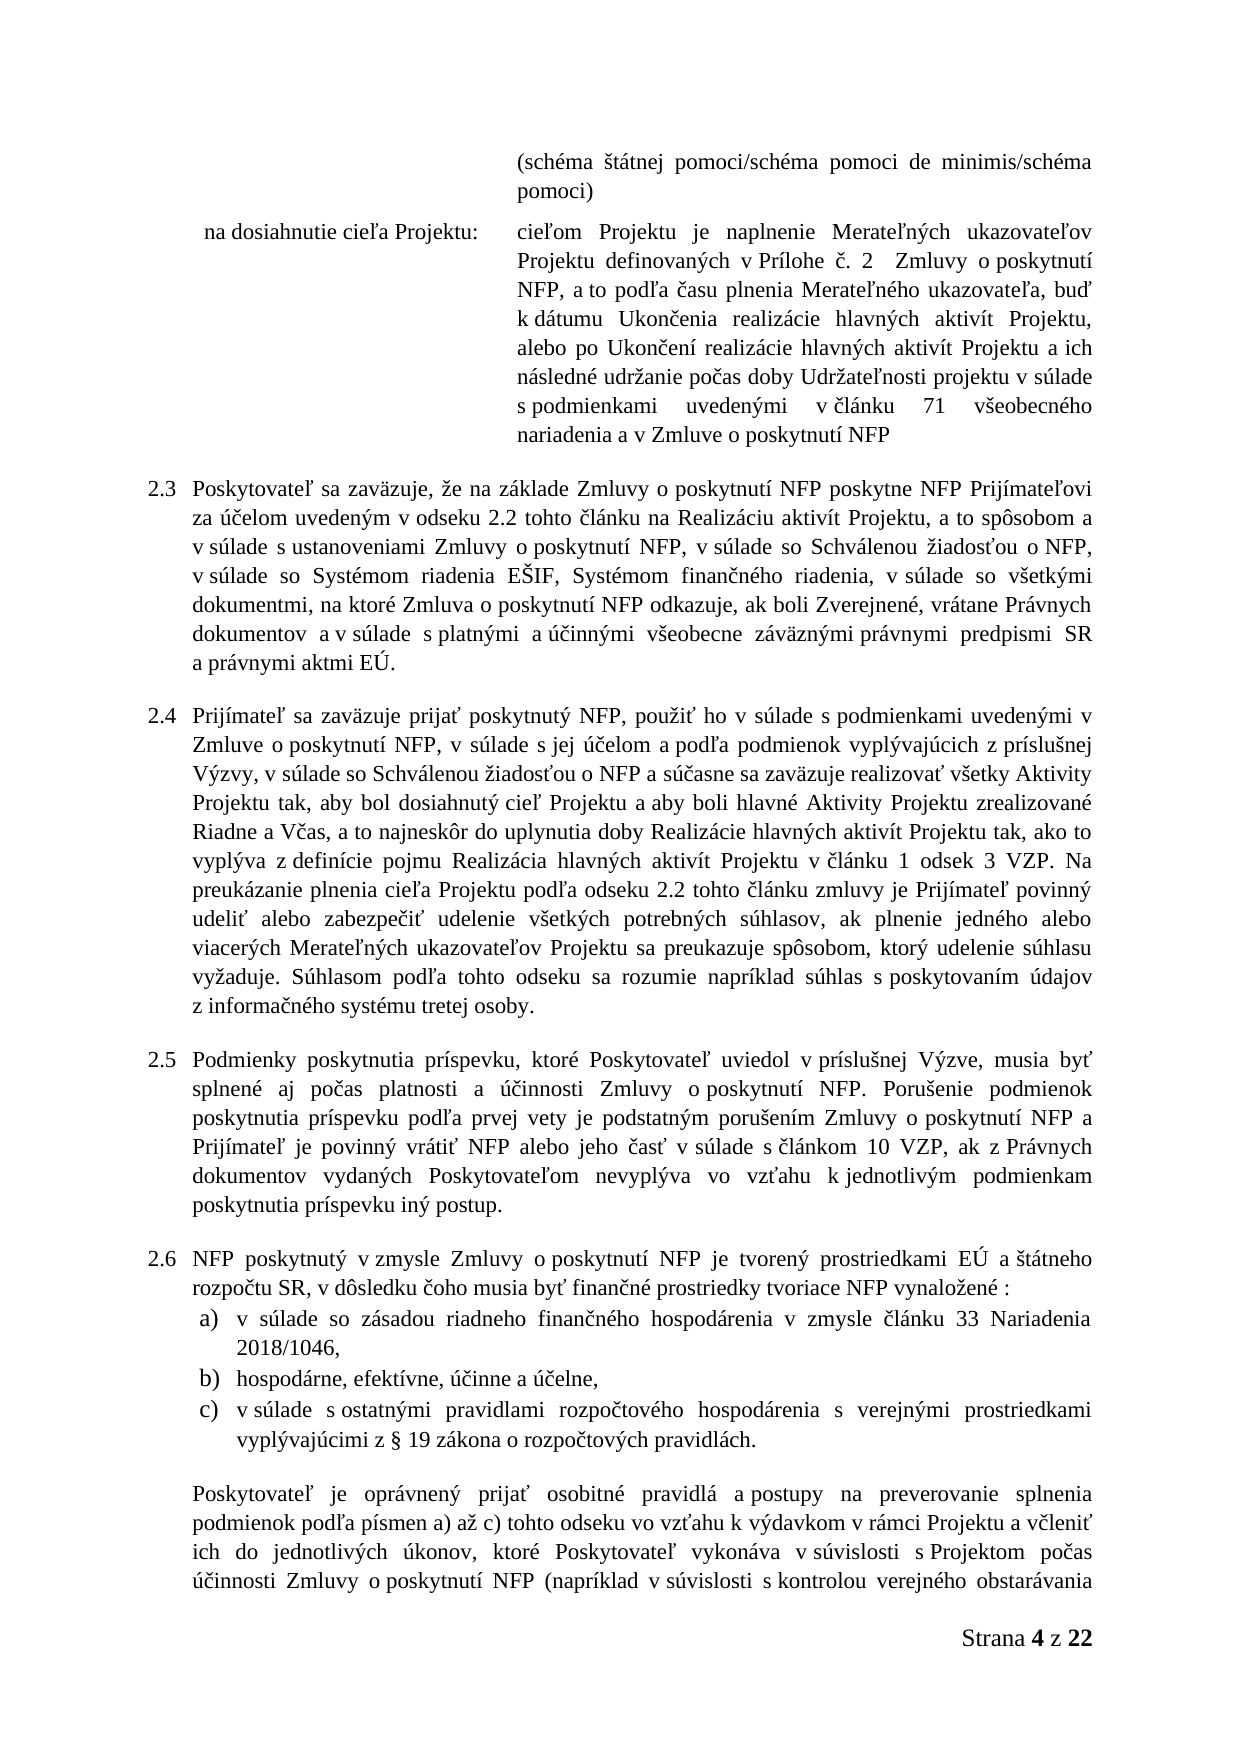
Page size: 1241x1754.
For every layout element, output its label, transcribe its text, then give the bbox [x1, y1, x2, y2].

text 2.5 Podmienky poskytnutia príspevku, ktoré Poskytovateľ uviedol v príslušnej Výzve, musia byť splnené aj počas platnosti a účinnosti Zmluvy o poskytnutí NFP. Porušenie podmienok poskytnutia príspevku podľa prvej vety je podstatným porušením Zmluvy o poskytnutí NFP a Prijímateľ je povinný vrátiť NFP alebo jeho časť v súlade s článkom 10 VZP, ak z Právnych dokumentov vydaných Poskytovateľom nevyplýva vo vzťahu k jednotlivým podmienkam poskytnutia príspevku iný postup. [148, 1046, 1092, 1217]
text 2.4 Prijímateľ sa zaväzuje prijať poskytnutý NFP, použiť ho v súlade s podmienkami uvedenými v Zmluve o poskytnutí NFP, v súlade s jej účelom a podľa podmienok vyplývajúcich z príslušnej Výzvy, v súlade so Schválenou žiadosťou o NFP a súčasne sa zaväzuje realizovať všetky Aktivity Projektu tak, aby bol dosiahnutý cieľ Projektu a aby boli hlavné Aktivity Projektu zrealizované Riadne a Včas, a to najneskôr do uplynutia doby Realizácie hlavných aktivít Projektu tak, ako to vyplýva z definície pojmu Realizácia hlavných aktivít Projektu v článku 1 odsek 3 VZP. Na preukázanie plnenia cieľa Projektu podľa odseku 2.2 tohto článku zmluvy je Prijímateľ povinný udeliť alebo zabezpečiť udelenie všetkých potrebných súhlasov, ak plnenie jedného alebo viacerých Merateľných ukazovateľov Projektu sa preukazuje spôsobom, ktorý udelenie súhlasu vyžaduje. Súhlasom podľa tohto odseku sa rozumie napríklad súhlas s poskytovaním údajov z informačného systému tretej osoby. [148, 702, 1092, 1018]
text 2.6 NFP poskytnutý v zmysle Zmluvy o poskytnutí NFP je tvorený prostriedkami EÚ a štátneho rozpočtu SR, v dôsledku čoho musia byť finančné prostriedky tvoriace NFP vynaložené : [148, 1245, 1092, 1300]
text (schéma štátnej pomoci/schéma pomoci de minimis/schéma pomoci) [204, 148, 1092, 203]
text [192, 1480, 1092, 1593]
text na dosiahnutie cieľa Projektu: cieľom Projektu je naplnenie Merateľných ukazovateľov Projektu definovaných v Prílohe č. 2 Zmluvy o poskytnutí NFP, a to podľa času plnenia Merateľného ukazovateľa, buď k dátumu Ukončenia realizácie hlavných aktivít Projektu, alebo po Ukončení realizácie hlavných aktivít Projektu a ich následné udržanie počas doby Udržateľnosti projektu v súlade s podmienkami uvedenými v článku 71 všeobecného nariadenia a v Zmluve o poskytnutí NFP [204, 218, 1092, 447]
list hospodárne, efektívne, účinne a účelne, [199, 1363, 1092, 1392]
text 2.3 Poskytovateľ sa zaväzuje, že na základe Zmluvy o poskytnutí NFP poskytne NFP Prijímateľovi za účelom uvedeným v odseku 2.2 tohto článku na Realizáciu aktivít Projektu, a to spôsobom a v súlade s ustanoveniami Zmluvy o poskytnutí NFP, v súlade so Schválenou žiadosťou o NFP, v súlade so Systémom riadenia EŠIF, Systémom finančného riadenia, v súlade so všetkými dokumentmi, na ktoré Zmluva o poskytnutí NFP odkazuje, ak boli Zverejnené, vrátane Právnych dokumentov a v súlade s platnými a účinnými všeobecne záväznými právnymi predpismi SR a právnymi aktmi EÚ. [148, 475, 1092, 675]
list v súlade so zásadou riadneho finančného hospodárenia v zmysle článku 33 Nariadenia 2018/1046, [199, 1303, 1092, 1360]
list v súlade s ostatnými pravidlami rozpočtového hospodárenia s verejnými prostriedkami vyplývajúcimi z § 19 zákona o rozpočtových pravidlách. [199, 1394, 1092, 1452]
